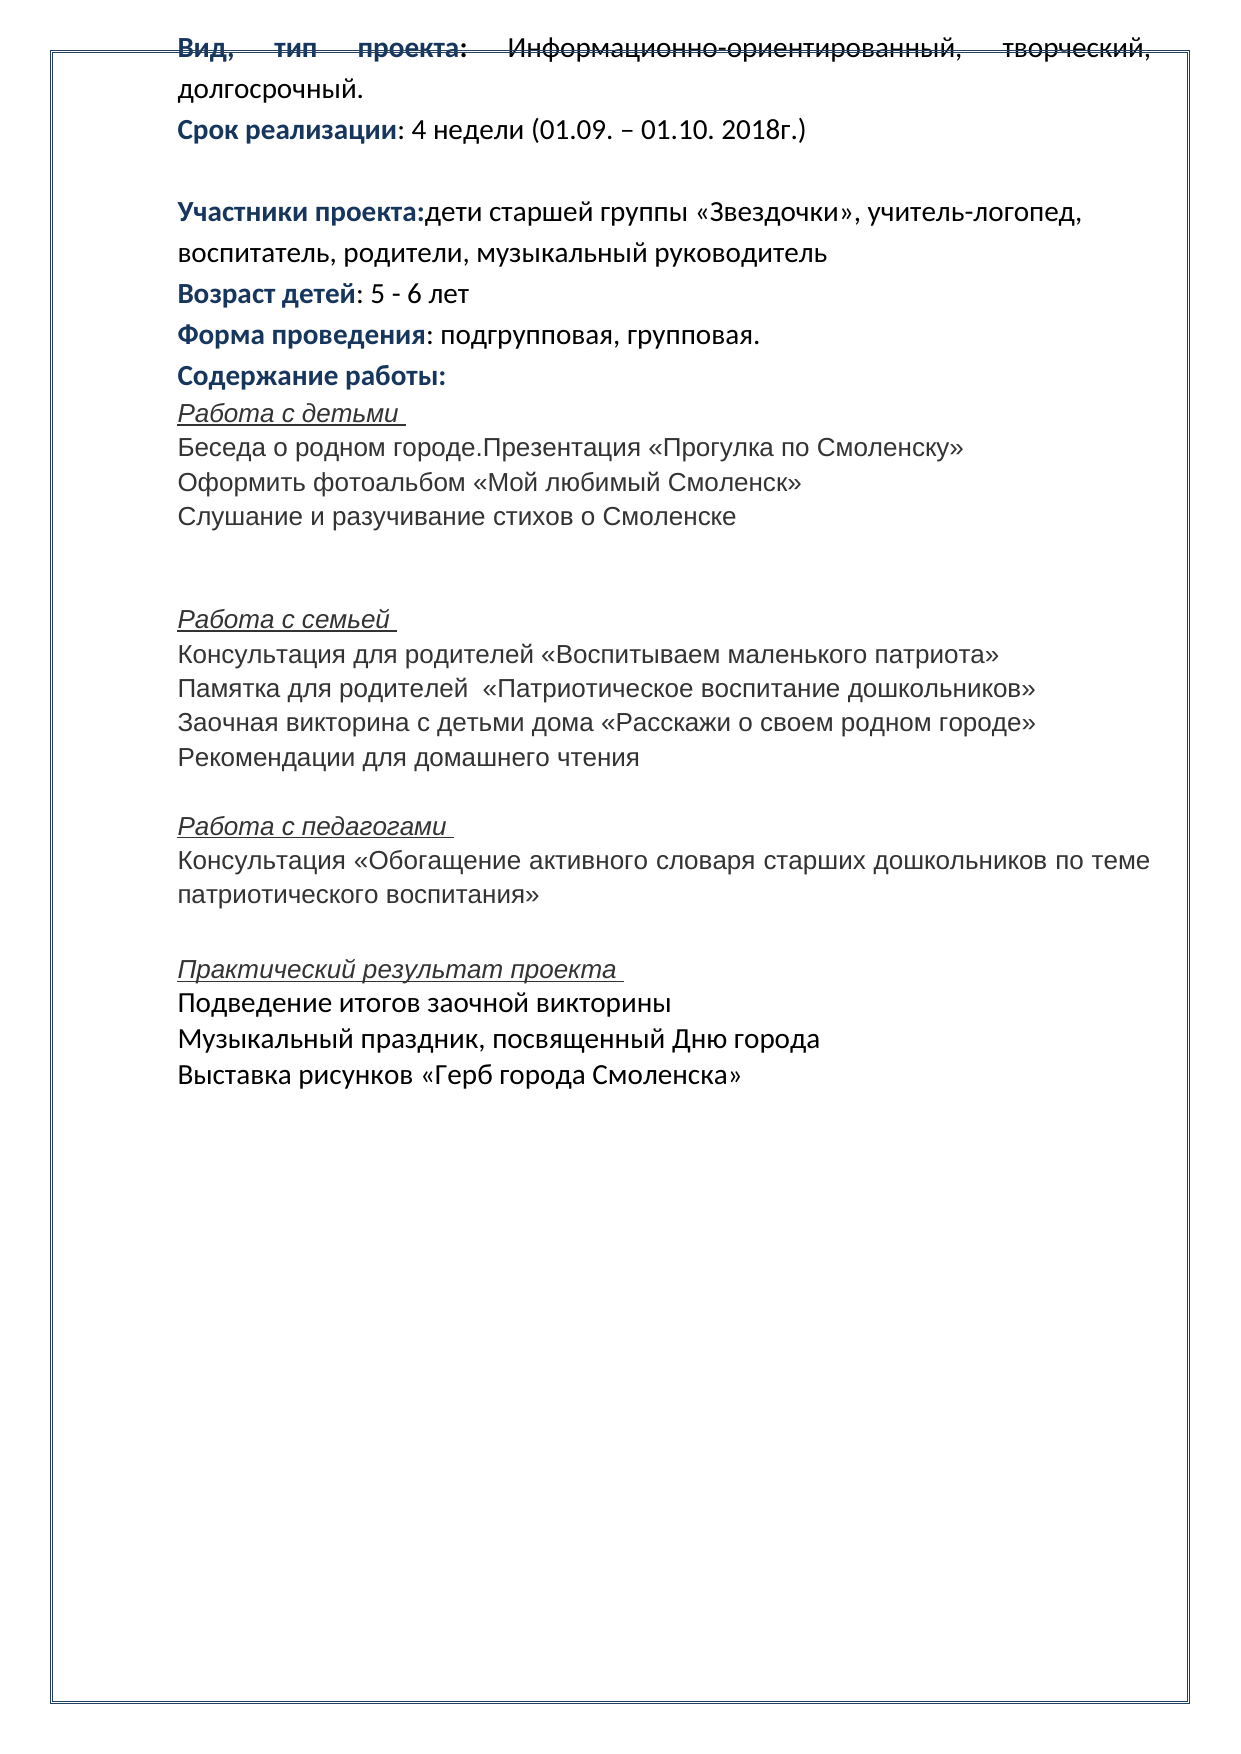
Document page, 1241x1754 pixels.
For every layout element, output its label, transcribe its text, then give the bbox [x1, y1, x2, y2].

text Музыкальный праздник, посвященный Дню города [177, 1020, 1152, 1056]
text Консультация для родителей «Воспитываем маленького патриота» [177, 639, 1152, 668]
text Вид, тип проекта: Информационно-ориентированный, творческий, долгосрочный. [177, 29, 1152, 50]
text Участники проекта:дети старшей группы «Звездочки», учитель-логопед, воспитатель, родители, музыкальный руководитель [177, 193, 1152, 270]
text Работа с педагогами [177, 811, 1152, 840]
text Беседа о родном городе.Презентация «Прогулка по Смоленску» [177, 432, 1152, 462]
text Слушание и разучивание стихов о Смоленске [177, 501, 1152, 531]
text Оформить фотоальбом «Мой любимый Смоленск» [177, 467, 1152, 497]
text Вид, тип проекта: Информационно-ориентированный, творческий, долгосрочный. [177, 53, 1152, 106]
text Срок реализации: 4 недели (01.09. – 01.10. 2018г.) [177, 111, 1152, 147]
text Возраст детей: 5 - 6 лет [177, 275, 1152, 311]
text Работа с детьми [177, 398, 1152, 428]
text Консультация «Обогащение активного словаря старших дошкольников по теме патриотического воспитания» [177, 845, 1152, 909]
text Работа с семьей [177, 604, 1152, 634]
text Практический результат проекта Подведение итогов заочной викторины [177, 954, 1152, 1020]
text Выставка рисунков «Герб города Смоленска» [177, 1056, 1152, 1091]
text Памятка для родителей «Патриотическое воспитание дошкольников» [177, 673, 1152, 703]
text Заочная викторина с детьми дома «Расскажи о своем родном городе» [177, 707, 1152, 737]
text Рекомендации для домашнего чтения [177, 742, 1152, 772]
text Содержание работы: [177, 357, 1152, 393]
text Форма проведения: подгрупповая, групповая. [177, 316, 1152, 352]
